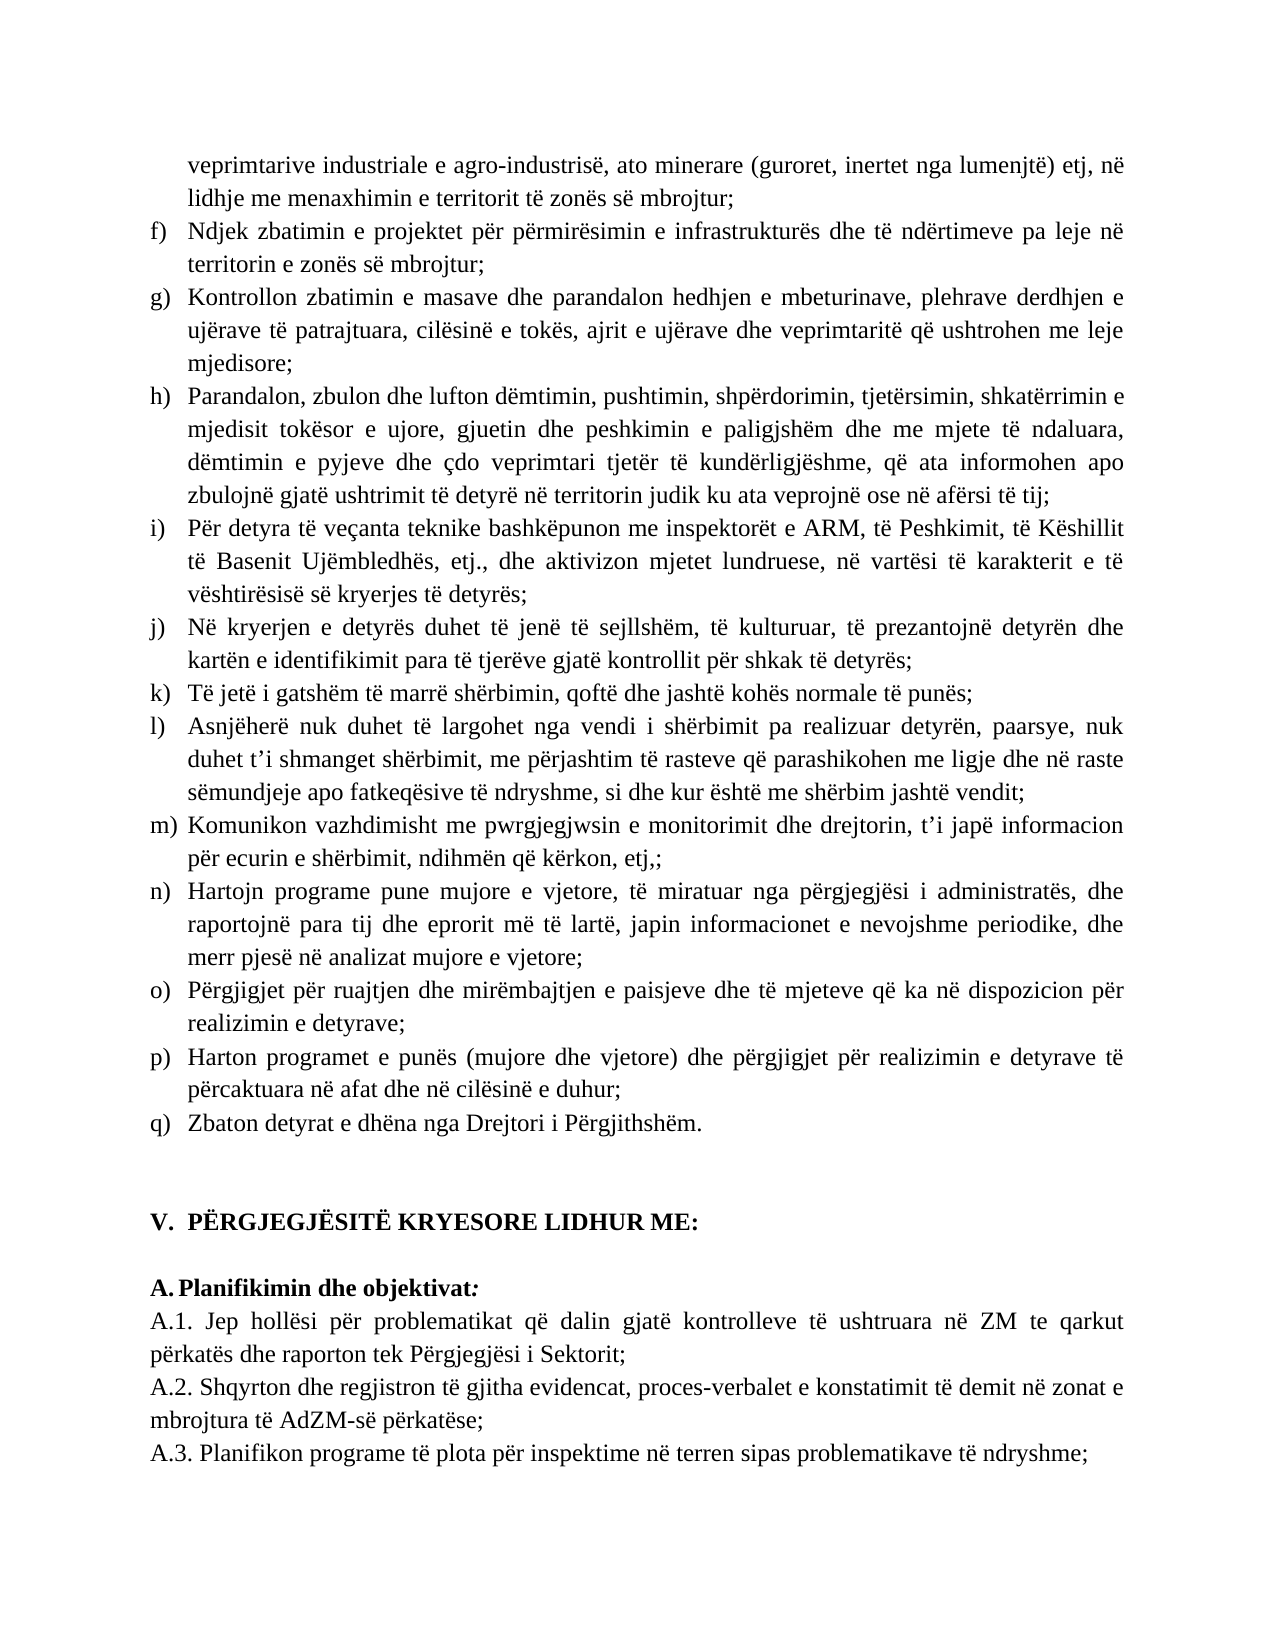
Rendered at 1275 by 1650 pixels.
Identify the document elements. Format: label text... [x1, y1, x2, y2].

text A.3. Planifikon programe të plota për inspektime në terren sipas problematikave të ndryshme; [150, 1438, 1125, 1467]
list Parandalon, zbulon dhe lufton dëmtimin, pushtimin, shpërdorimin, tjetërsimin, shkatërrimin e mjedisit tokësor e ujore, gjuetin dhe peshkimin e paligjshëm dhe me mjete të ndaluara, dëmtimin e pyjeve dhe çdo veprimtari tjetër të kundërligjëshme, që ata informohen apo zbulojnë gjatë ushtrimit të detyrë në territorin judik ku ata veprojnë ose në afërsi të tij; [150, 381, 1125, 509]
list Në kryerjen e detyrës duhet të jenë të sejllshëm, të kulturuar, të prezantojnë detyrën dhe kartën e identifikimit para të tjerëve gjatë kontrollit për shkak të detyrës; [150, 612, 1125, 674]
list Të jetë i gatshëm të marrë shërbimin, qoftë dhe jashtë kohës normale të punës; [150, 678, 1125, 707]
text A.1. Jep hollësi për problematikat që dalin gjatë kontrolleve të ushtruara në ZM te qarkut përkatës dhe raporton tek Përgjegjësi i Sektorit; [150, 1306, 1125, 1367]
list Harton programet e punës (mujore dhe vjetore) dhe përgjigjet për realizimin e detyrave të përcaktuara në afat dhe në cilësinë e duhur; [150, 1042, 1125, 1103]
list Për detyra të veçanta teknike bashkëpunon me inspektorët e ARM, të Peshkimit, të Këshillit të Basenit Ujëmbledhës, etj., dhe aktivizon mjetet lundruese, në vartësi të karakterit e të vështirësisë së kryerjes të detyrës; [150, 513, 1125, 608]
list Hartojn programe pune mujore e vjetore, të miratuar nga përgjegjësi i administratës, dhe raportojnë para tij dhe eprorit më të lartë, japin informacionet e nevojshme periodike, dhe merr pjesë në analizat mujore e vjetore; [150, 876, 1125, 971]
list Ndjek zbatimin e projektet për përmirësimin e infrastrukturës dhe të ndërtimeve pa leje në territorin e zonës së mbrojtur; [150, 216, 1125, 278]
list Komunikon vazhdimisht me pwrgjegjwsin e monitorimit dhe drejtorin, t’i japë informacion për ecurin e shërbimit, ndihmën që kërkon, etj,; [150, 810, 1125, 872]
list Përgjigjet për ruajtjen dhe mirëmbajtjen e paisjeve dhe të mjeteve që ka në dispozicion për realizimin e detyrave; [150, 976, 1125, 1037]
list Zbaton detyrat e dhëna nga Drejtori i Përgjithshëm. [150, 1108, 1125, 1136]
list PËRGJEGJËSITË KRYESORE LIDHUR ME: [150, 1207, 1125, 1235]
list Kontrollon zbatimin e masave dhe parandalon hedhjen e mbeturinave, plehrave derdhjen e ujërave të patrajtuara, cilësinë e tokës, ajrit e ujërave dhe veprimtaritë që ushtrohen me leje mjedisore; [150, 282, 1125, 377]
list Asnjëherë nuk duhet të largohet nga vendi i shërbimit pa realizuar detyrën, paarsye, nuk duhet t’i shmanget shërbimit, me përjashtim të rasteve që parashikohen me ligje dhe në raste sëmundjeje apo fatkeqësive të ndryshme, si dhe kur është me shërbim jashtë vendit; [150, 711, 1125, 806]
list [150, 150, 1125, 212]
text A.2. Shqyrton dhe regjistron të gjitha evidencat, proces-verbalet e konstatimit të demit në zonat e mbrojtura të AdZM-së përkatëse; [150, 1372, 1125, 1433]
list Planifikimin dhe objektivat: [150, 1273, 1125, 1301]
